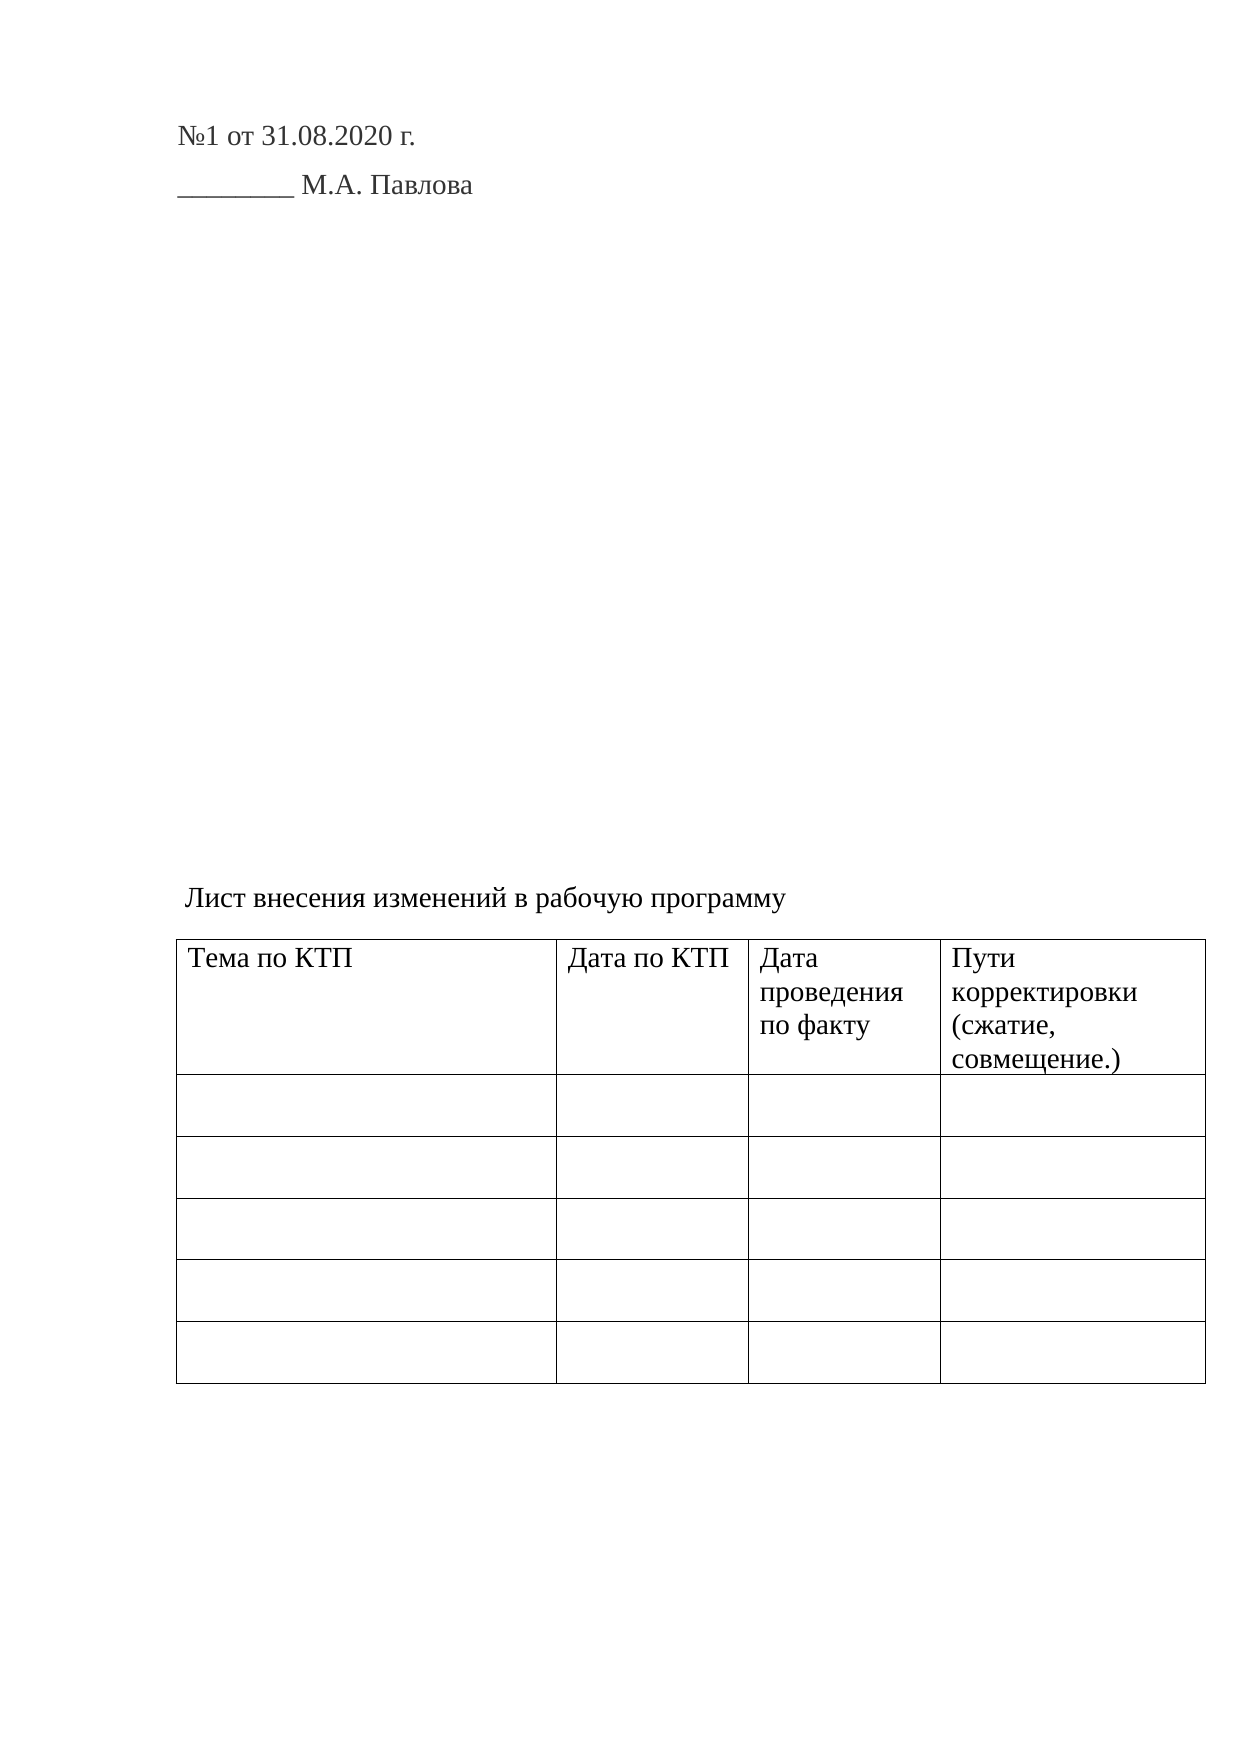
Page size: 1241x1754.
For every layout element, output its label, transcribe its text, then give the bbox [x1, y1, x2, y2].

table_cell [177, 1322, 556, 1383]
table_cell [557, 1260, 748, 1321]
table_cell [941, 1322, 1205, 1383]
table_cell [177, 1137, 556, 1198]
table_cell [557, 1322, 748, 1383]
table_cell [941, 1260, 1205, 1321]
table_cell [941, 1075, 1205, 1136]
table_cell [557, 1199, 748, 1259]
table_header Дата по КТП [557, 940, 748, 1074]
table_cell [177, 1199, 556, 1259]
table_header Тема по КТП [177, 940, 556, 1074]
table_header Дата проведения по факту [749, 940, 940, 1074]
table_cell [749, 1260, 940, 1321]
table_cell [941, 1137, 1205, 1198]
table_cell [557, 1075, 748, 1136]
text Лист внесения изменений в рабочую программу [177, 880, 1152, 913]
table_cell [557, 1137, 748, 1198]
table_cell [941, 1199, 1205, 1259]
table_header Пути корректировки (сжатие, совмещение.) [941, 940, 1205, 1074]
table_cell [749, 1075, 940, 1136]
table_cell [177, 1075, 556, 1136]
text №1 от 31.08.2020 г. [177, 118, 1240, 152]
table_cell [749, 1137, 940, 1198]
table_cell [749, 1199, 940, 1259]
table_cell [749, 1322, 940, 1383]
text ________ М.А. Павлова [177, 167, 1152, 201]
table_cell [177, 1260, 556, 1321]
